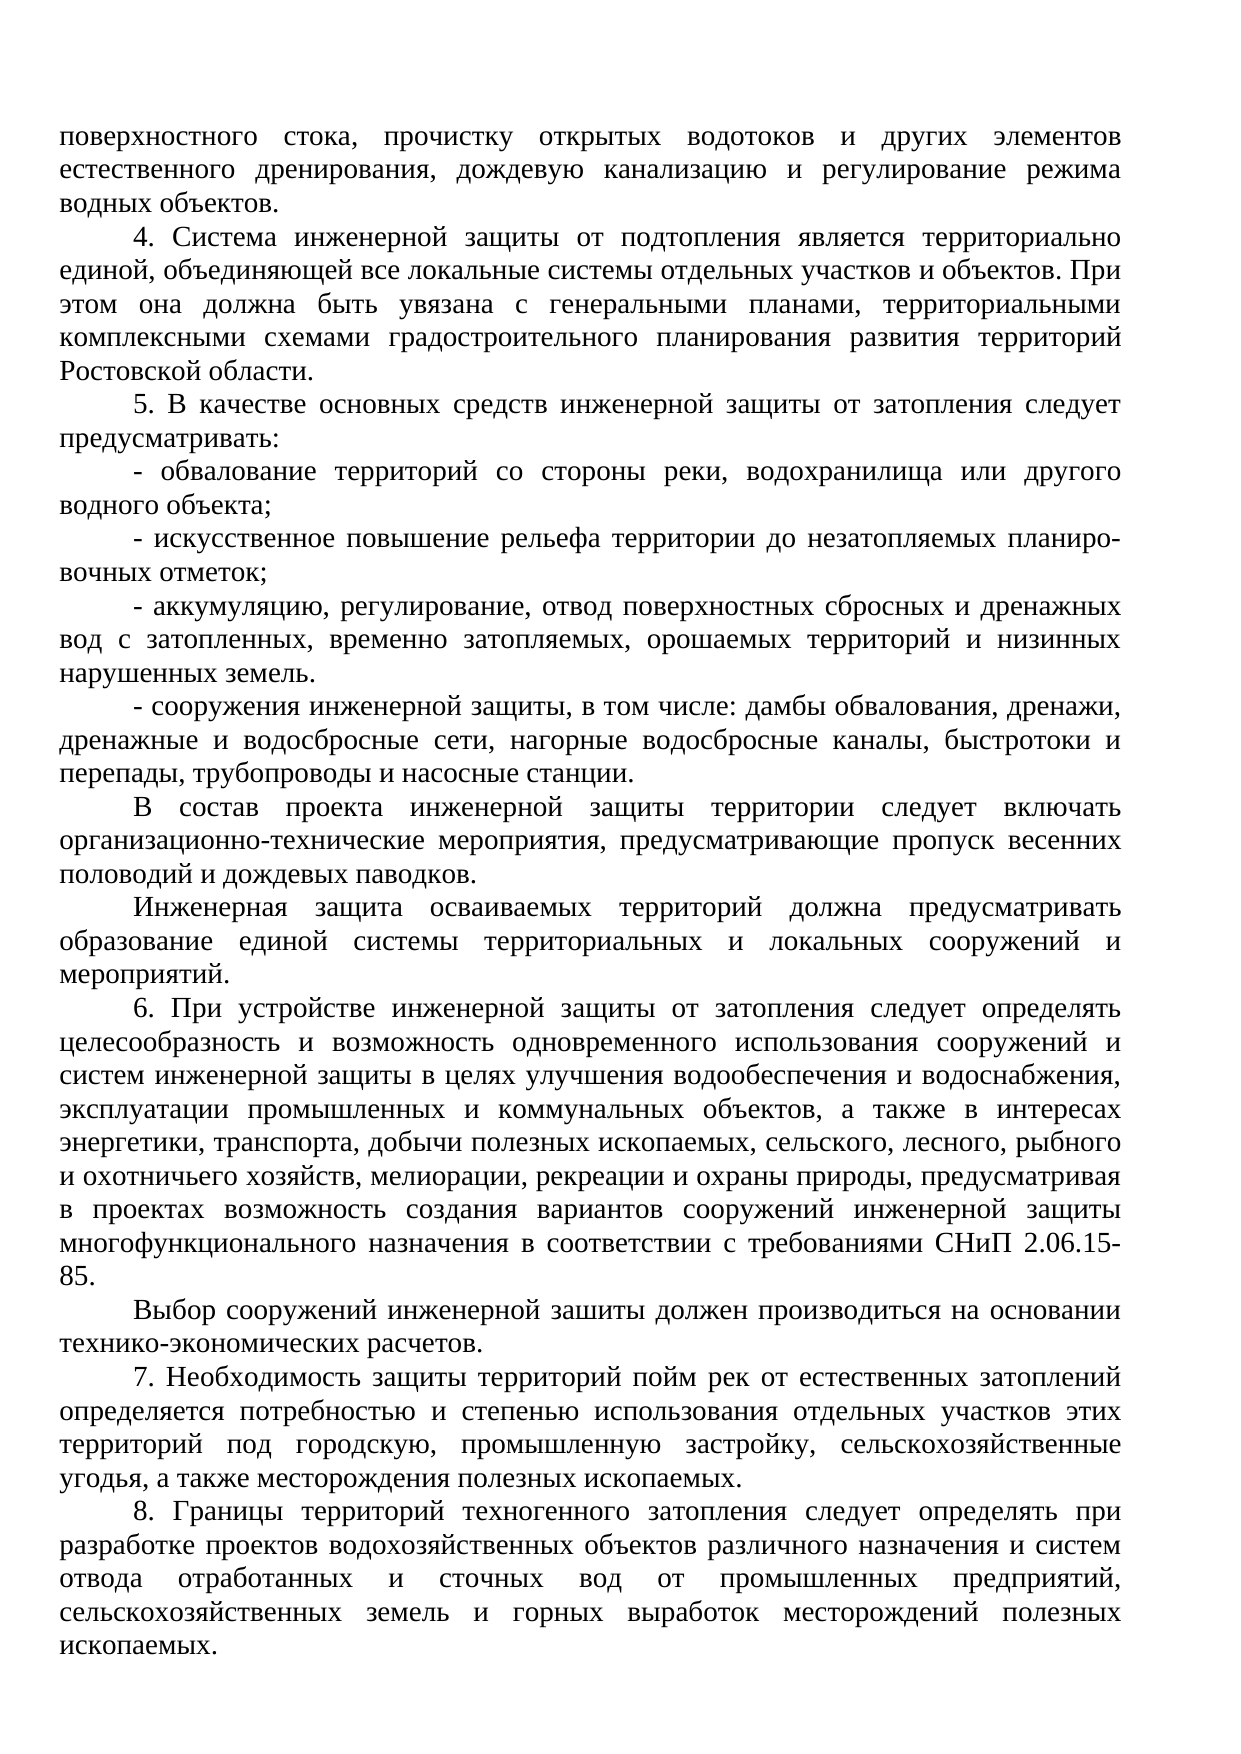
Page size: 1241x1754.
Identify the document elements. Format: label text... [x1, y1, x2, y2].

text В состав проекта инженерной защиты территории следует включать организационно-технические мероприятия, предусматривающие пропуск весенних половодий и дождевых паводков. [59, 789, 1122, 889]
text 5. В качестве основных средств инженерной защиты от затопления следует предусматривать: [59, 386, 1122, 453]
text - аккумуляцию, регулирование, отвод поверхностных сбросных и дренажных вод с затопленных, временно затопляемых, орошаемых территорий и низинных нарушенных земель. [59, 588, 1122, 688]
text 7. Необходимость защиты территорий пойм рек от естественных затоплений определяется потребностью и степенью использования отдельных участков этих территорий под городскую, промышленную застройку, сельскохозяйственные угодья, а также месторождения полезных ископаемых. [59, 1359, 1122, 1493]
text Выбор сооружений инженерной зашиты должен производиться на основании технико-экономических расчетов. [59, 1292, 1122, 1359]
text 6. При устройстве инженерной защиты от затопления следует определять целесообразность и возможность одновременного использования сооружений и систем инженерной защиты в целях улучшения водообеспечения и водоснабжения, эксплуатации промышленных и коммунальных объектов, а также в интересах энергетики, транспорта, добычи полезных ископаемых, сельского, лесного, рыбного и охотничьего хозяйств, мелиорации, рекреации и охраны природы, предусматривая в проектах возможность создания вариантов сооружений инженерной защиты многофункционального назначения в соответствии с требованиями СНиП 2.06.15-85. [59, 990, 1122, 1292]
text - сооружения инженерной защиты, в том числе: дамбы обвалования, дренажи, дренажные и водосбросные сети, нагорные водосбросные каналы, быстротоки и перепады, трубопроводы и насосные станции. [59, 688, 1122, 789]
text - обвалование территорий со стороны реки, водохранилища или другого водного объекта; [59, 453, 1122, 521]
text 4. Система инженерной защиты от подтопления является территориально единой, объединяющей все локальные системы отдельных участков и объектов. При этом она должна быть увязана с генеральными планами, территориальными комплексными схемами градостроительного планирования развития территорий Ростовской области. [59, 219, 1122, 386]
text - искусственное повышение рельефа территории до незатопляемых планиро-вочных отметок; [59, 521, 1122, 588]
text Инженерная защита осваиваемых территорий должна предусматривать образование единой системы территориальных и локальных сооружений и мероприятий. [59, 889, 1122, 990]
text 8. Границы территорий техногенного затопления следует определять при разработке проектов водохозяйственных объектов различного назначения и систем отвода отработанных и сточных вод от промышленных предприятий, сельскохозяйственных земель и горных выработок месторождений полезных ископаемых. [59, 1493, 1122, 1661]
